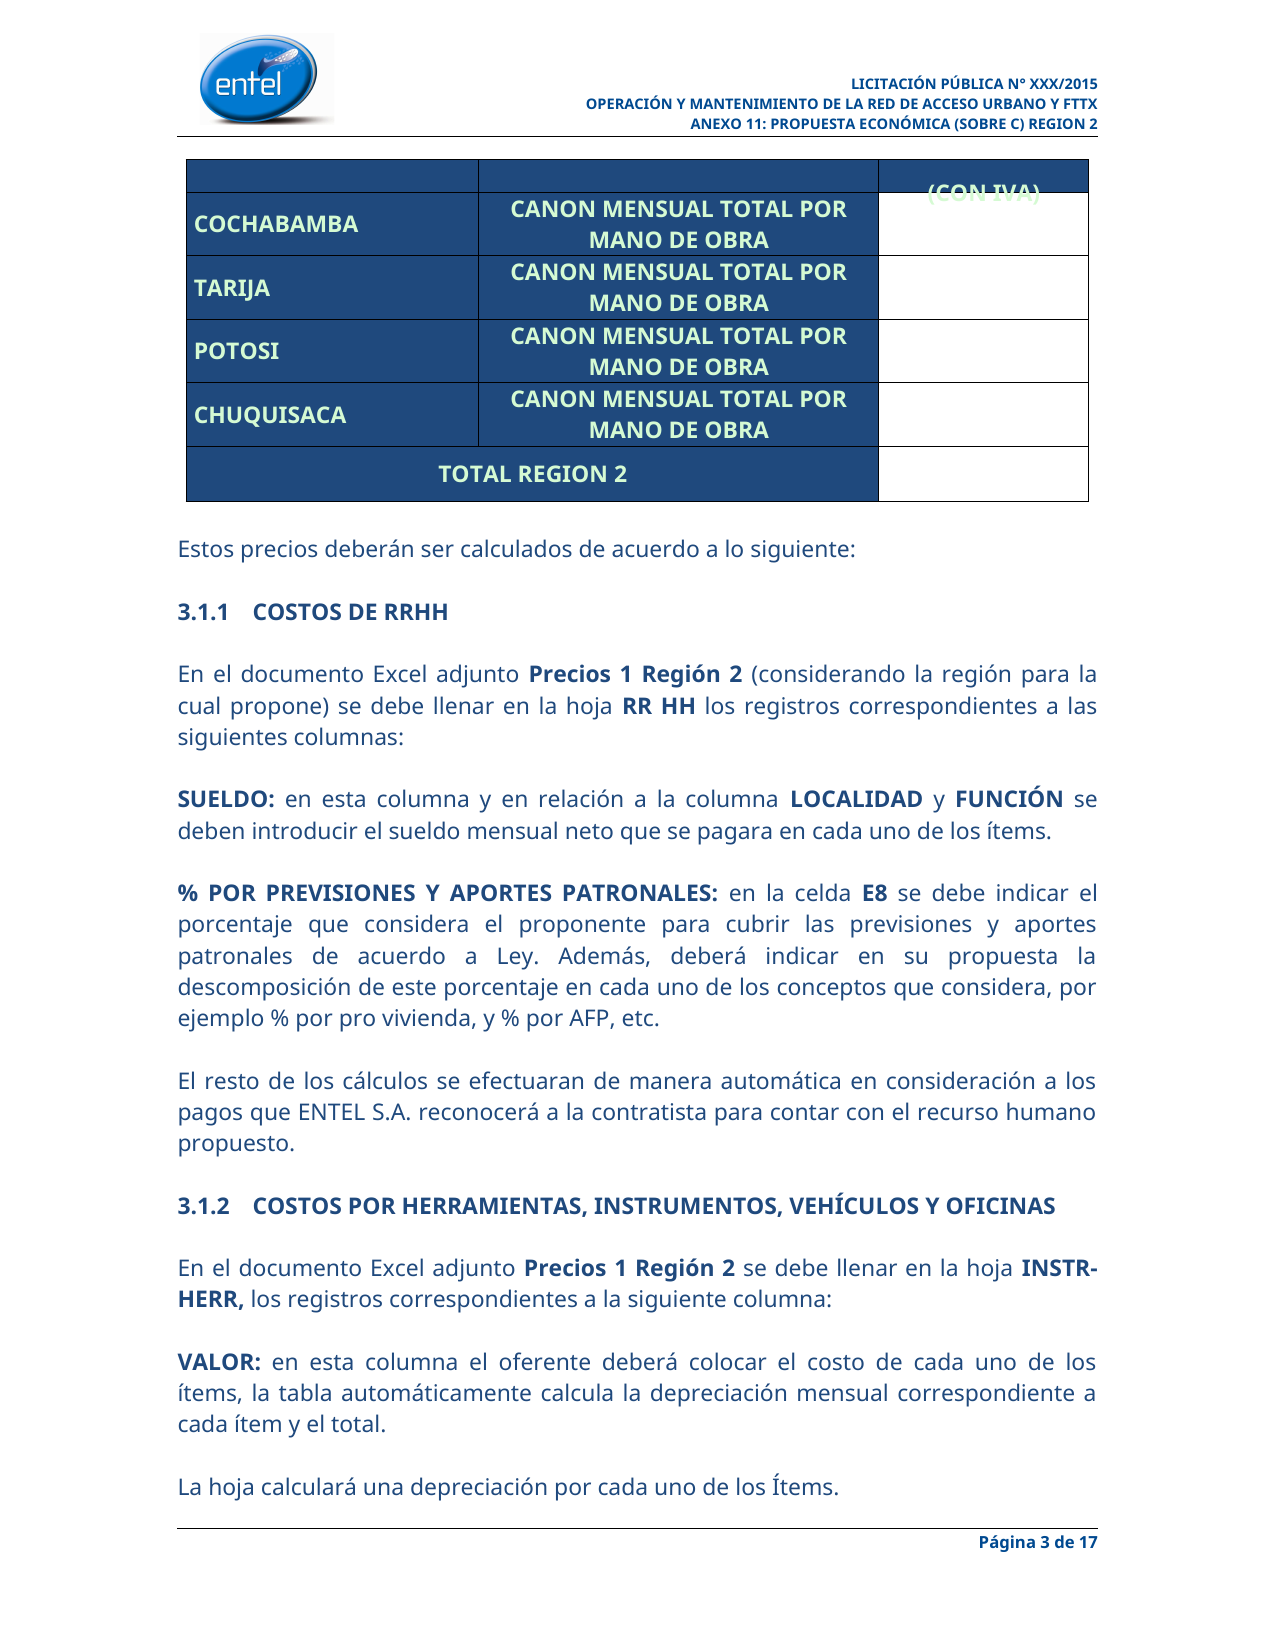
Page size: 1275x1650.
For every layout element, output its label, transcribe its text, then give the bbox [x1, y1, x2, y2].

text La hoja calculará una depreciación por cada uno de los Ítems. [177, 1471, 1098, 1502]
table_cell TARIJA [187, 256, 478, 319]
table_cell TOTAL REGION 2 [187, 447, 878, 501]
text El resto de los cálculos se efectuaran de manera automática en consideración a los pagos que ENTEL S.A. reconocerá a la contratista para contar con el recurso humano propuesto. [177, 1065, 1098, 1158]
text En el documento Excel adjunto Precios 1 Región 2 (considerando la región para la cual propone) se debe llenar en la hoja RR HH los registros correspondientes a las siguientes columnas: [177, 658, 1098, 752]
table_cell [879, 320, 1088, 382]
table_cell CANON MENSUAL TOTAL POR MANO DE OBRA [479, 320, 878, 382]
table_cell CHUQUISACA [187, 383, 478, 446]
picture [199, 33, 335, 125]
table_cell [879, 193, 1088, 255]
subtitle COSTOS POR HERRAMIENTAS, INSTRUMENTOS, VEHÍCULOS Y OFICINAS [177, 1190, 1098, 1221]
table_cell [879, 256, 1088, 319]
table_cell COCHABAMBA [187, 193, 478, 255]
subtitle COSTOS DE RRHH [177, 596, 1098, 627]
table_cell [879, 447, 1088, 501]
text En el documento Excel adjunto Precios 1 Región 2 se debe llenar en la hoja INSTR-HERR, los registros correspondientes a la siguiente columna: [177, 1252, 1098, 1315]
text Estos precios deberán ser calculados de acuerdo a lo siguiente: [177, 533, 1098, 565]
text % POR PREVISIONES Y APORTES PATRONALES: en la celda E8 se debe indicar el porcentaje que considera el proponente para cubrir las previsiones y aportes patronales de acuerdo a Ley. Además, deberá indicar en su propuesta la descomposición de este porcentaje en cada uno de los conceptos que considera, por ejemplo % por pro vivienda, y % por AFP, etc. [177, 877, 1098, 1033]
text SUELDO: en esta columna y en relación a la columna LOCALIDAD y FUNCIÓN se deben introducir el sueldo mensual neto que se pagara en cada uno de los ítems. [177, 783, 1098, 846]
table_cell CANON MENSUAL TOTAL POR MANO DE OBRA [479, 383, 878, 446]
table_cell CANON MENSUAL TOTAL POR MANO DE OBRA [479, 256, 878, 319]
text VALOR: en esta columna el oferente deberá colocar el costo de cada uno de los ítems, la tabla automáticamente calcula la depreciación mensual correspondiente a cada ítem y el total. [177, 1346, 1098, 1440]
table_cell [879, 383, 1088, 446]
table_cell POTOSI [187, 320, 478, 382]
table_cell CANON MENSUAL TOTAL POR MANO DE OBRA [479, 193, 878, 255]
